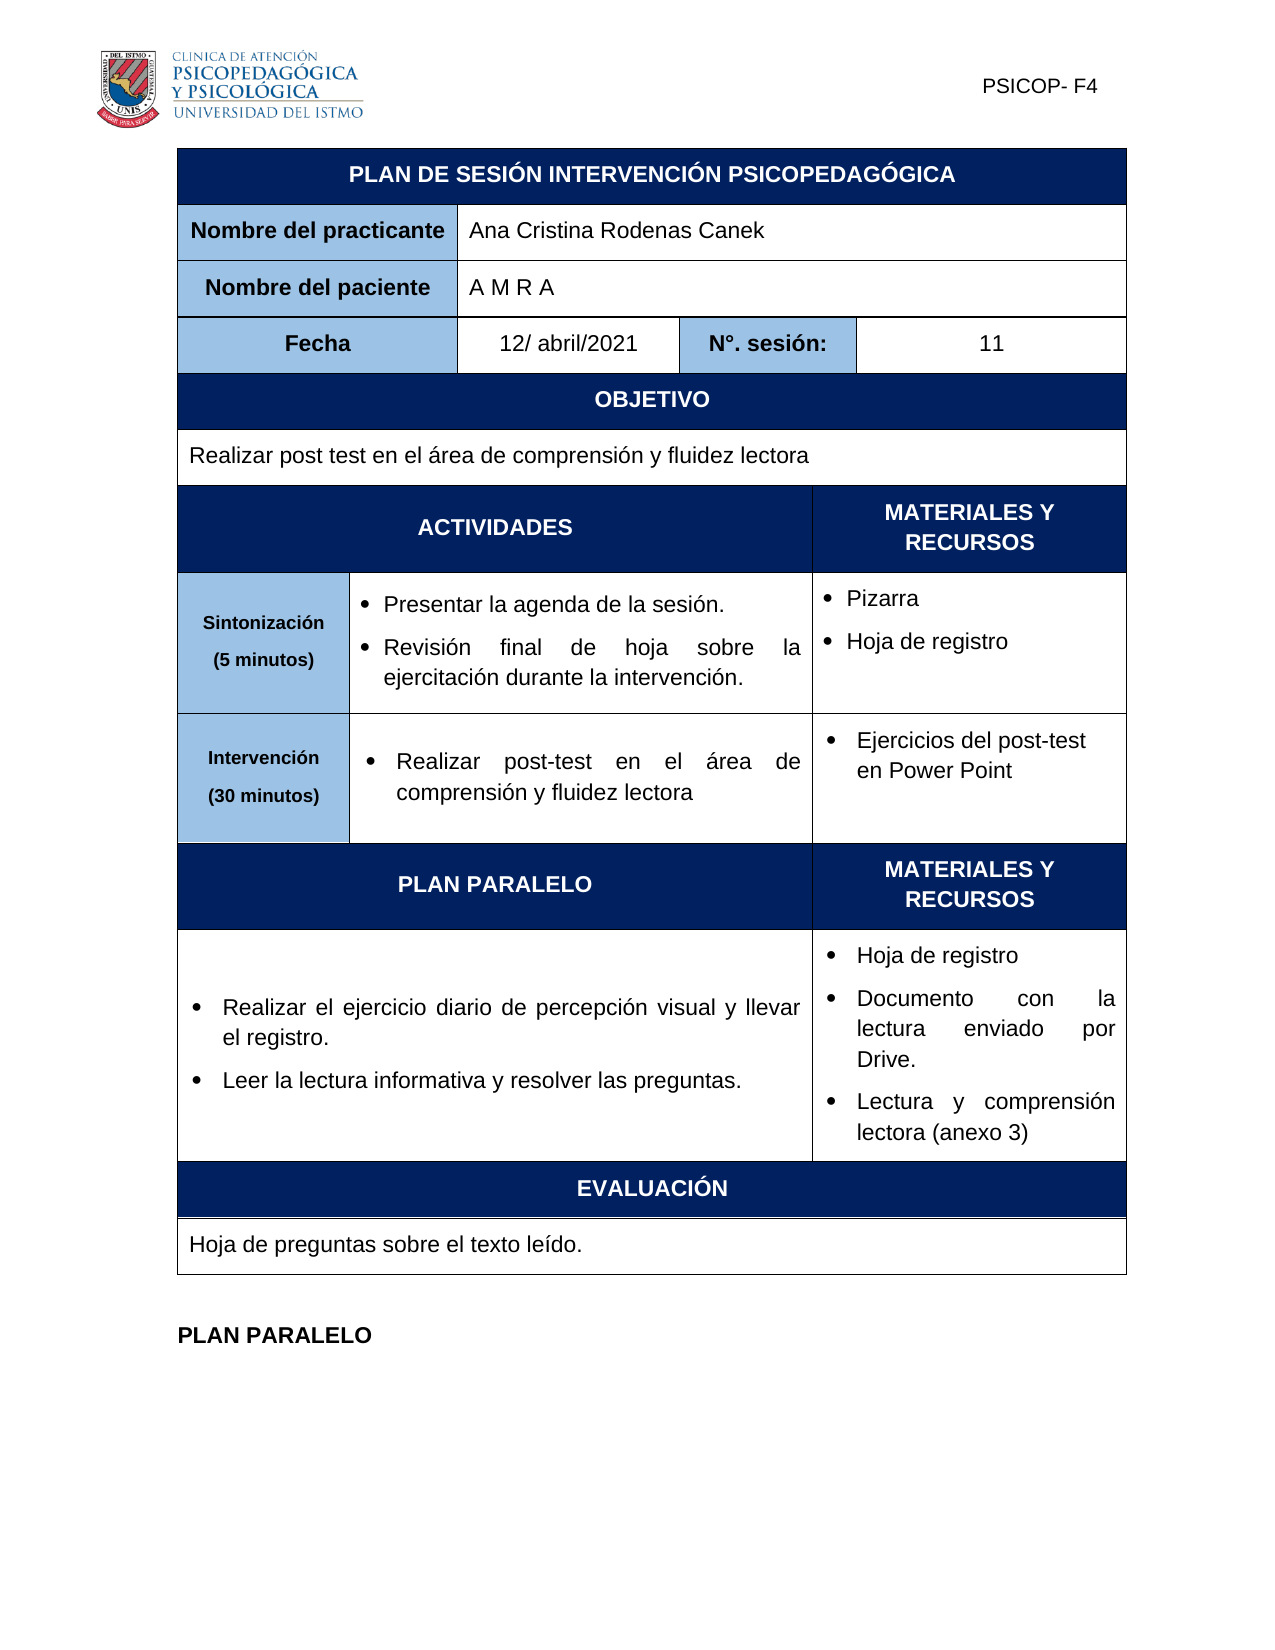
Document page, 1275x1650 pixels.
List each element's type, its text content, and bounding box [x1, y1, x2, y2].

table_cell Hoja de registro Documento con la lectura enviado por Drive. Lectura y comprensión lectora (anexo 3) [813, 930, 1126, 1161]
table_cell Nombre del paciente [178, 261, 457, 316]
text PLAN PARALELO [177, 1322, 1127, 1348]
table_cell A M R A [458, 261, 1126, 316]
table_cell Realizar post test en el área de comprensión y fluidez lectora [178, 430, 1126, 485]
table_header PLAN DE SESIÓN INTERVENCIÓN PSICOPEDAGÓGICA [178, 149, 1126, 204]
table_cell Intervención (30 minutos) [178, 714, 349, 842]
table_cell Realizar el ejercicio diario de percepción visual y llevar el registro. Leer la lectura informativa y resolver las preguntas. [178, 930, 812, 1161]
table_cell OBJETIVO [178, 374, 1126, 429]
table_cell Presentar la agenda de la sesión. Revisión final de hoja sobre la ejercitación durante la intervención. [350, 573, 812, 713]
table_cell Hoja de preguntas sobre el texto leído. [178, 1219, 1126, 1274]
table_cell 11 [857, 318, 1126, 373]
table_cell MATERIALES Y RECURSOS [813, 844, 1126, 929]
table_cell Fecha [178, 318, 457, 373]
table_cell ACTIVIDADES [178, 486, 812, 572]
table_cell Realizar post-test en el área de comprensión y fluidez lectora [350, 714, 812, 842]
table_cell MATERIALES Y RECURSOS [813, 486, 1126, 572]
table_cell 12/ abril/2021 [458, 318, 679, 373]
table_cell Nombre del practicante [178, 205, 457, 260]
picture [45, 21, 424, 163]
table_cell EVALUACIÓN [178, 1162, 1126, 1217]
table_cell Ejercicios del post-test en Power Point [813, 714, 1126, 842]
table_cell Sintonización (5 minutos) [178, 573, 349, 713]
table_cell Pizarra Hoja de registro [813, 573, 1126, 713]
table_cell N°. sesión: [680, 318, 856, 373]
table_cell Ana Cristina Rodenas Canek [458, 205, 1126, 260]
table_cell PLAN PARALELO [178, 844, 812, 929]
